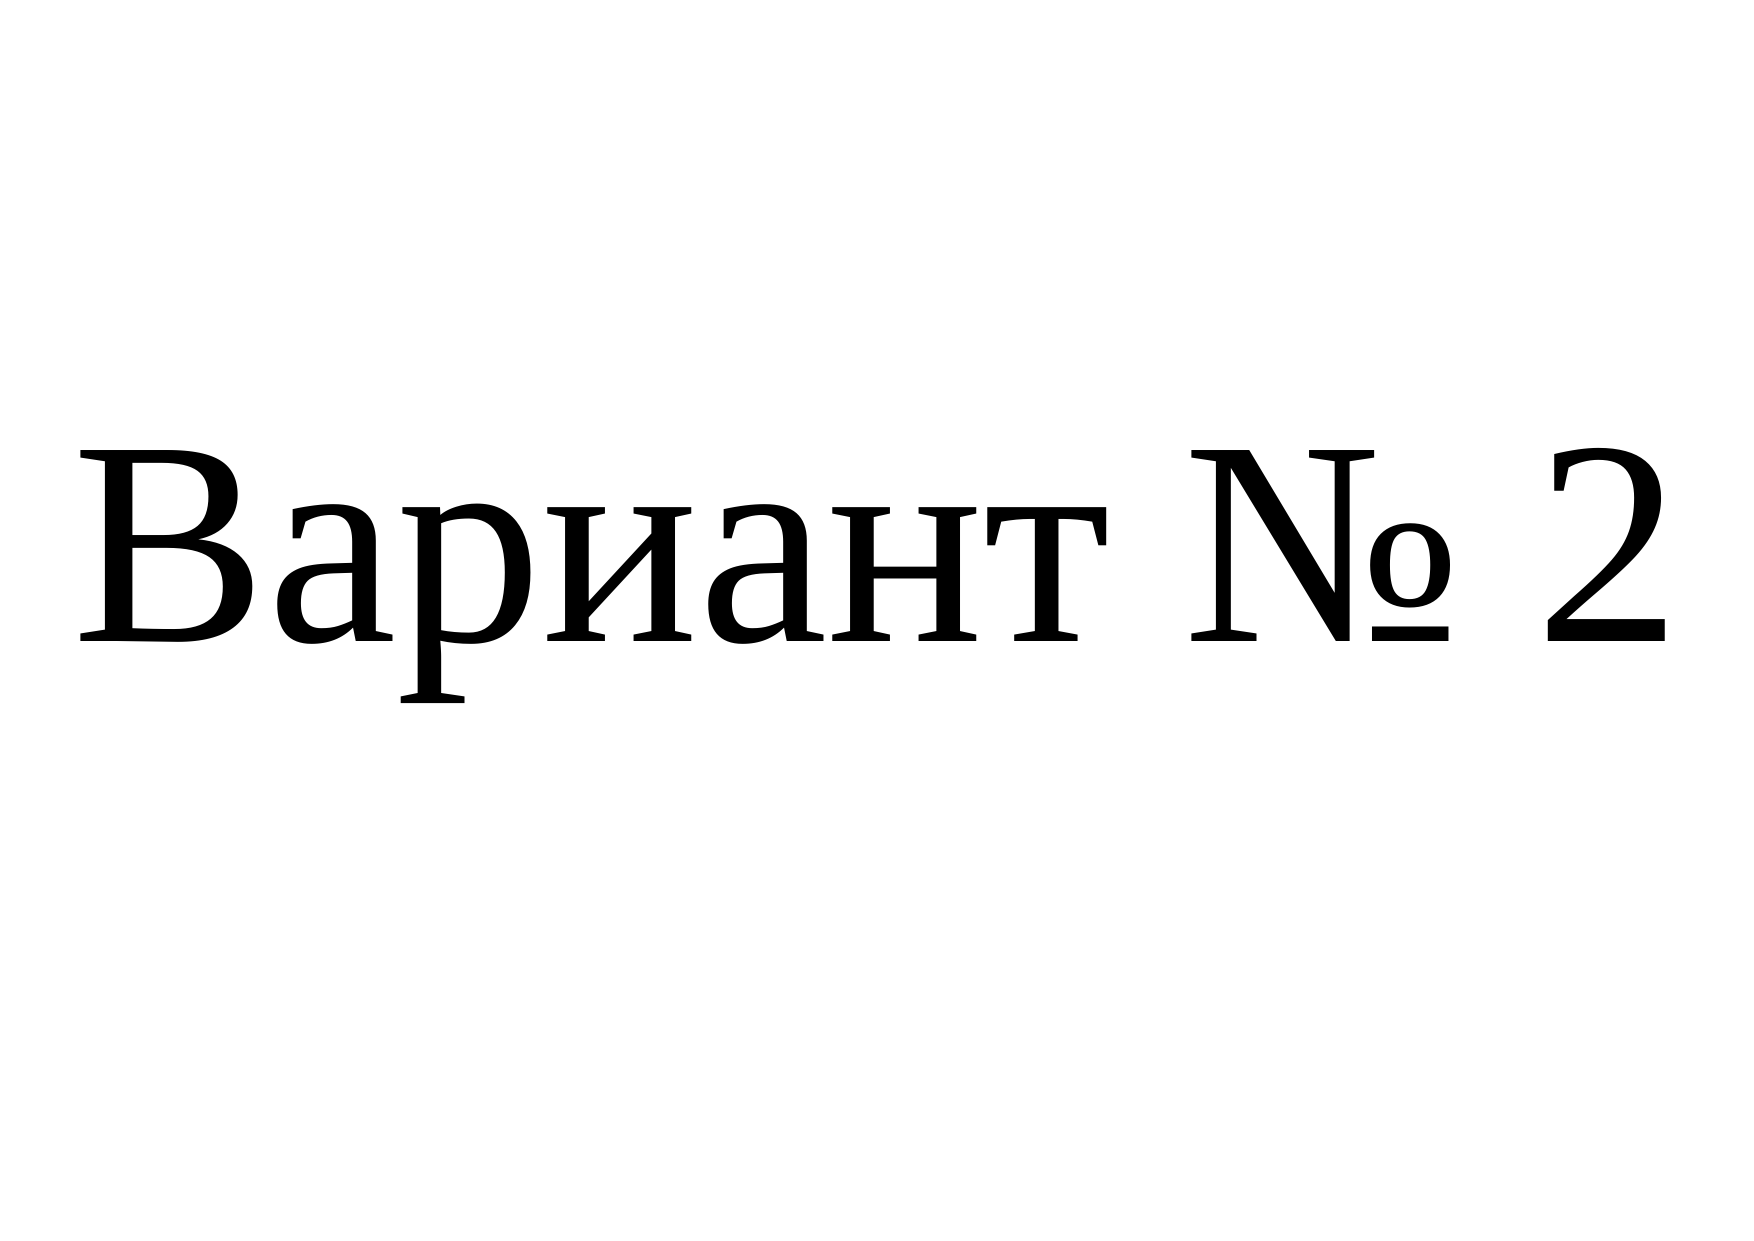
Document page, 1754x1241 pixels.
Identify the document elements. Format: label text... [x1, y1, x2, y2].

text Вариант № 2 [59, 369, 1695, 704]
